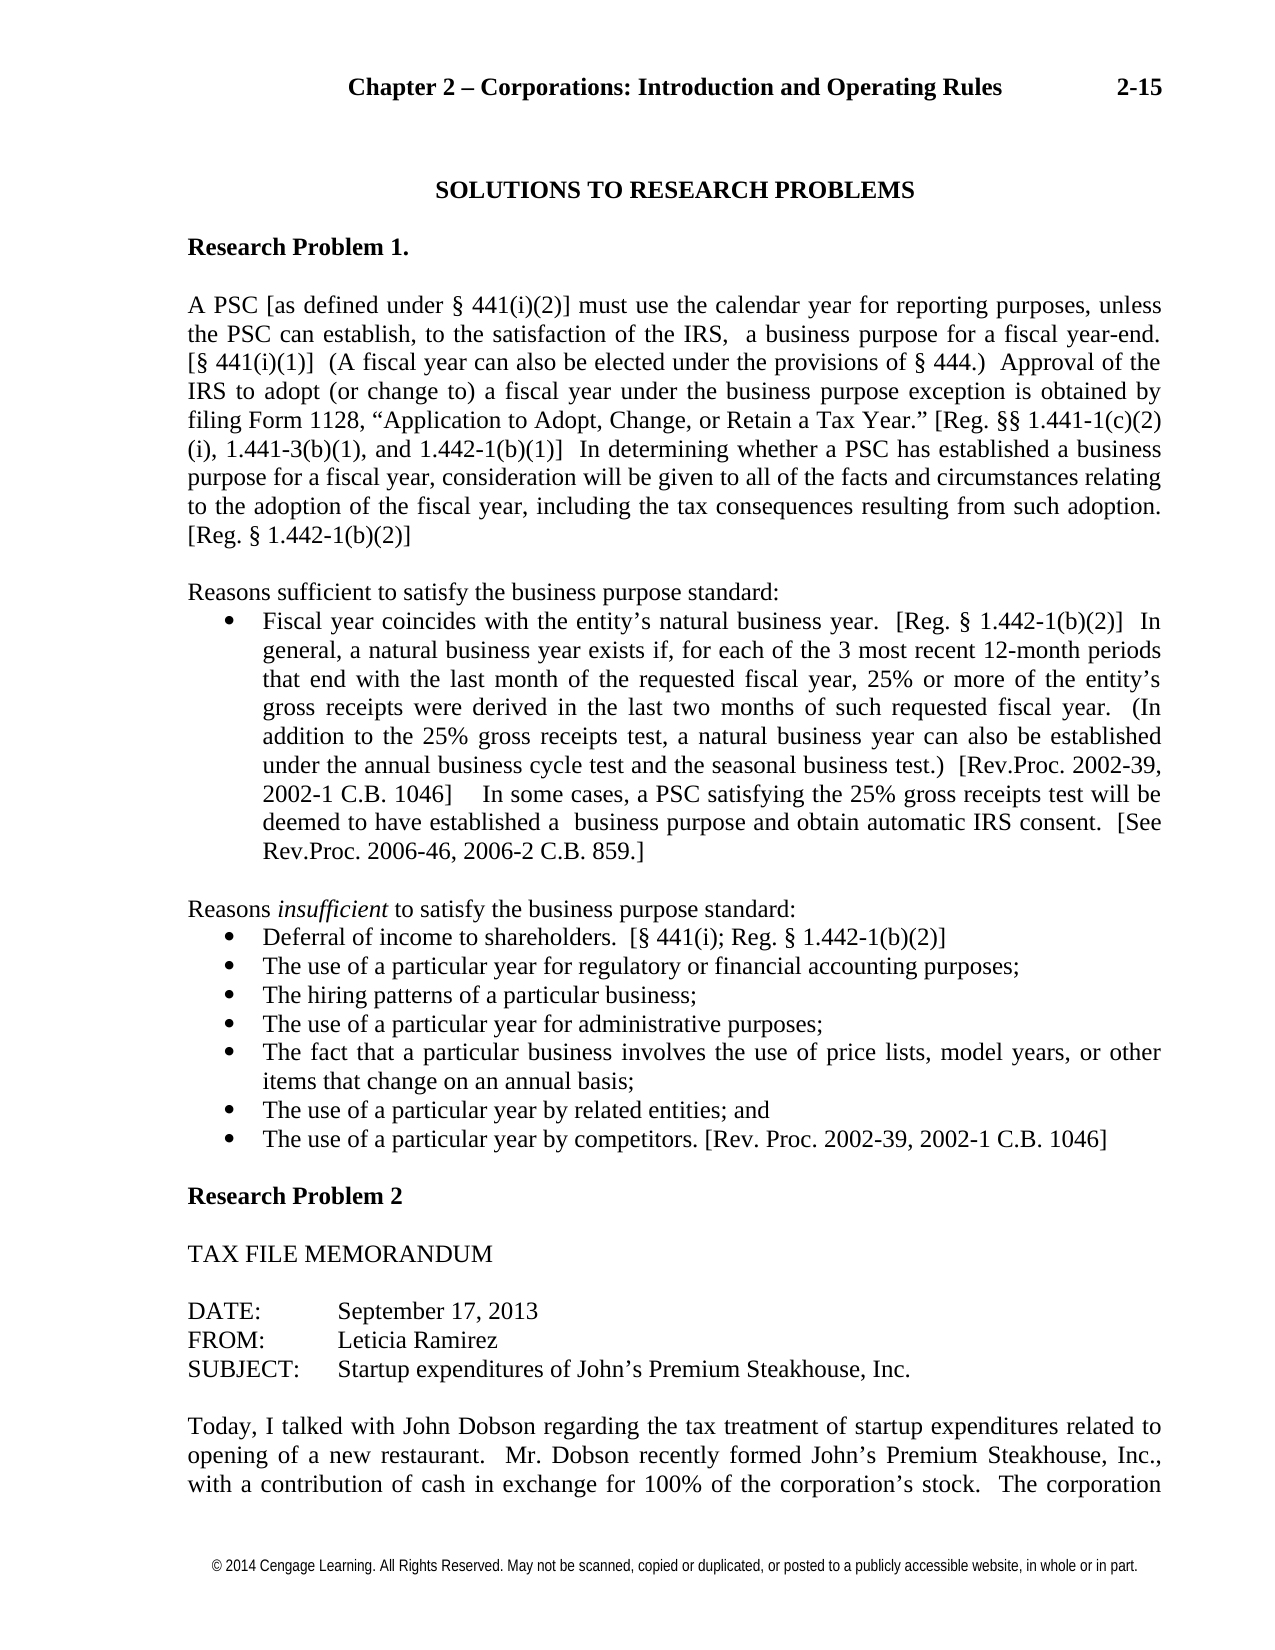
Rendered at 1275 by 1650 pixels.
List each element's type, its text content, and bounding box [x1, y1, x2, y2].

text Research Problem 2 [187, 1181, 1162, 1210]
list The use of a particular year for regulatory or financial accounting purposes; [225, 951, 1162, 980]
text DATE: September 17, 2013 [187, 1296, 1162, 1325]
list The use of a particular year by competitors. [Rev. Proc. 2002-39, 2002-1 C.B. 1046] [225, 1124, 1162, 1152]
text Research Problem 1. [187, 232, 1162, 261]
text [187, 1411, 1162, 1497]
list The hiring patterns of a particular business; [225, 980, 1162, 1009]
list The use of a particular year by related entities; and [225, 1095, 1162, 1124]
list Deferral of income to shareholders. [§ 441(i); Reg. § 1.442-1(b)(2)] [225, 922, 1162, 951]
list The use of a particular year for administrative purposes; [225, 1009, 1162, 1037]
text SUBJECT: Startup expenditures of John’s Premium Steakhouse, Inc. [187, 1354, 1162, 1382]
text Reasons sufficient to satisfy the business purpose standard: [187, 577, 1162, 606]
text A PSC [as defined under § 441(i)(2)] must use the calendar year for reporting purposes, unless the PSC can establish, to the satisfaction of the IRS, a business purpose for a fiscal year-end. [§ 441(i)(1)] (A fiscal year can also be elected under the provisions of § 444.) Approval of the IRS to adopt (or change to) a fiscal year under the business purpose exception is obtained by filing Form 1128, “Application to Adopt, Change, or Retain a Tax Year.” [Reg. §§ 1.441-1(c)(2)(i), 1.441-3(b)(1), and 1.442-1(b)(1)] In determining whether a PSC has established a business purpose for a fiscal year, consideration will be given to all of the facts and circumstances relating to the adoption of the fiscal year, including the tax consequences resulting from such adoption. [Reg. § 1.442-1(b)(2)] [187, 290, 1162, 549]
text Reasons insufficient to satisfy the business purpose standard: [187, 894, 1162, 922]
text FROM: Leticia Ramirez [187, 1325, 1162, 1354]
list The fact that a particular business involves the use of price lists, model years, or other items that change on an annual basis; [225, 1037, 1162, 1095]
text Solutions to Research Problems [187, 175, 1162, 204]
list Fiscal year coincides with the entity’s natural business year. [Reg. § 1.442-1(b)(2)] In general, a natural business year exists if, for each of the 3 most recent 12-month periods that end with the last month of the requested fiscal year, 25% or more of the entity’s gross receipts were derived in the last two months of such requested fiscal year. (In addition to the 25% gross receipts test, a natural business year can also be established under the annual business cycle test and the seasonal business test.) [Rev.Proc. 2002-39, 2002-1 C.B. 1046] In some cases, a PSC satisfying the 25% gross receipts test will be deemed to have established a business purpose and obtain automatic IRS consent. [See Rev.Proc. 2006-46, 2006-2 C.B. 859.] [225, 606, 1162, 865]
text TAX FILE MEMORANDUM [187, 1239, 1162, 1267]
